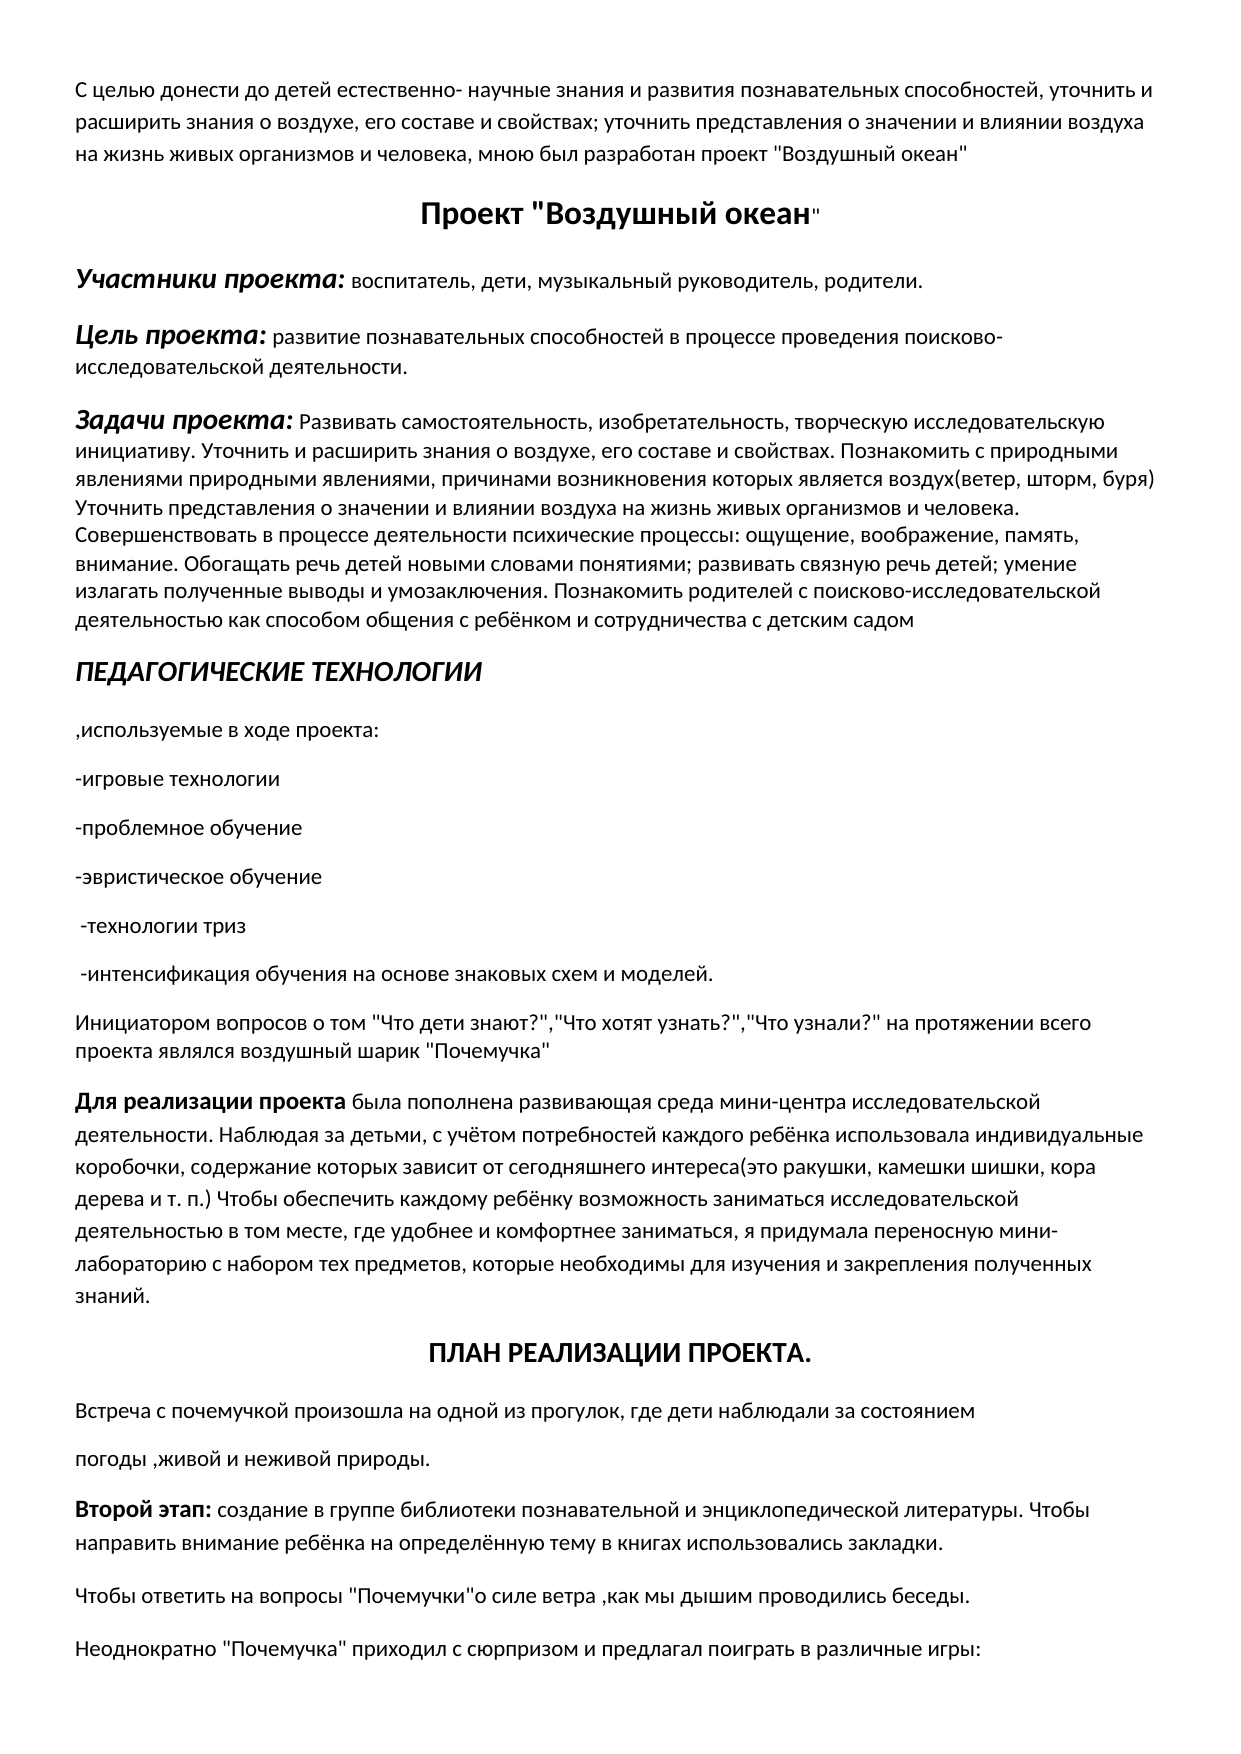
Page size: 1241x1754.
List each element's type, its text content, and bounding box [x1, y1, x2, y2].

text -эвристическое обучение [75, 862, 1165, 890]
text ,используемые в ходе проекта: [75, 715, 1165, 743]
text Участники проекта: воспитатель, дети, музыкальный руководитель, родители. [75, 260, 1165, 296]
text погоды ,живой и неживой природы. [75, 1444, 1165, 1473]
text Неоднократно "Почемучка" приходил с сюрпризом и предлагал поиграть в различные игры: [75, 1634, 1165, 1662]
text Цель проекта: развитие познавательных способностей в процессе проведения поисково- исследовательской деятельности. [75, 316, 1165, 380]
text Встреча с почемучкой произошла на одной из прогулок, где дети наблюдали за состоянием [75, 1396, 1165, 1424]
text Для реализации проекта была пополнена развивающая среда мини-центра исследовательской деятельности. Наблюдая за детьми, с учётом потребностей каждого ребёнка использовала индивидуальные коробочки, содержание которых зависит от сегодняшнего интереса(это ракушки, камешки шишки, кора дерева и т. п.) Чтобы обеспечить каждому ребёнку возможность заниматься исследовательской деятельностью в том месте, где удобнее и комфортнее заниматься, я придумала переносную мини-лабораторию с набором тех предметов, которые необходимы для изучения и закрепления полученных знаний. [75, 1085, 1165, 1309]
text -проблемное обучение [75, 813, 1165, 841]
text -интенсификация обучения на основе знаковых схем и моделей. [75, 959, 1165, 988]
text ПЛАН РЕАЛИЗАЦИИ ПРОЕКТА. [75, 1334, 1165, 1369]
text ПЕДАГОГИЧЕСКИЕ ТЕХНОЛОГИИ [75, 653, 1165, 689]
text Проект "Воздушный океан" [75, 192, 1165, 233]
text Задачи проекта: Развивать самостоятельность, изобретательность, творческую исследовательскую инициативу. Уточнить и расширить знания о воздухе, его составе и свойствах. Познакомить с природными явлениями природными явлениями, причинами возникновения которых является воздух(ветер, шторм, буря) Уточнить представления о значении и влиянии воздуха на жизнь живых организмов и человека. Совершенствовать в процессе деятельности психические процессы: ощущение, воображение, память, внимание. Обогащать речь детей новыми словами понятиями; развивать связную речь детей; умение излагать полученные выводы и умозаключения. Познакомить родителей с поисково-исследовательской деятельностью как способом общения с ребёнком и сотрудничества с детским садом [75, 401, 1165, 633]
text Инициатором вопросов о том "Что дети знают?","Что хотят узнать?","Что узнали?" на протяжении всего проекта являлся воздушный шарик "Почемучка" [75, 1008, 1165, 1064]
text Чтобы ответить на вопросы "Почемучки"о силе ветра ,как мы дышим проводились беседы. [75, 1581, 1165, 1609]
text С целью донести до детей естественно- научные знания и развития познавательных способностей, уточнить и расширить знания о воздухе, его составе и свойствах; уточнить представления о значении и влиянии воздуха на жизнь живых организмов и человека, мною был разработан проект "Воздушный океан" [75, 75, 1165, 167]
text -технологии триз [75, 911, 1165, 939]
text Второй этап: создание в группе библиотеки познавательной и энциклопедической литературы. Чтобы направить внимание ребёнка на определённую тему в книгах использовались закладки. [75, 1493, 1165, 1556]
text -игровые технологии [75, 764, 1165, 792]
